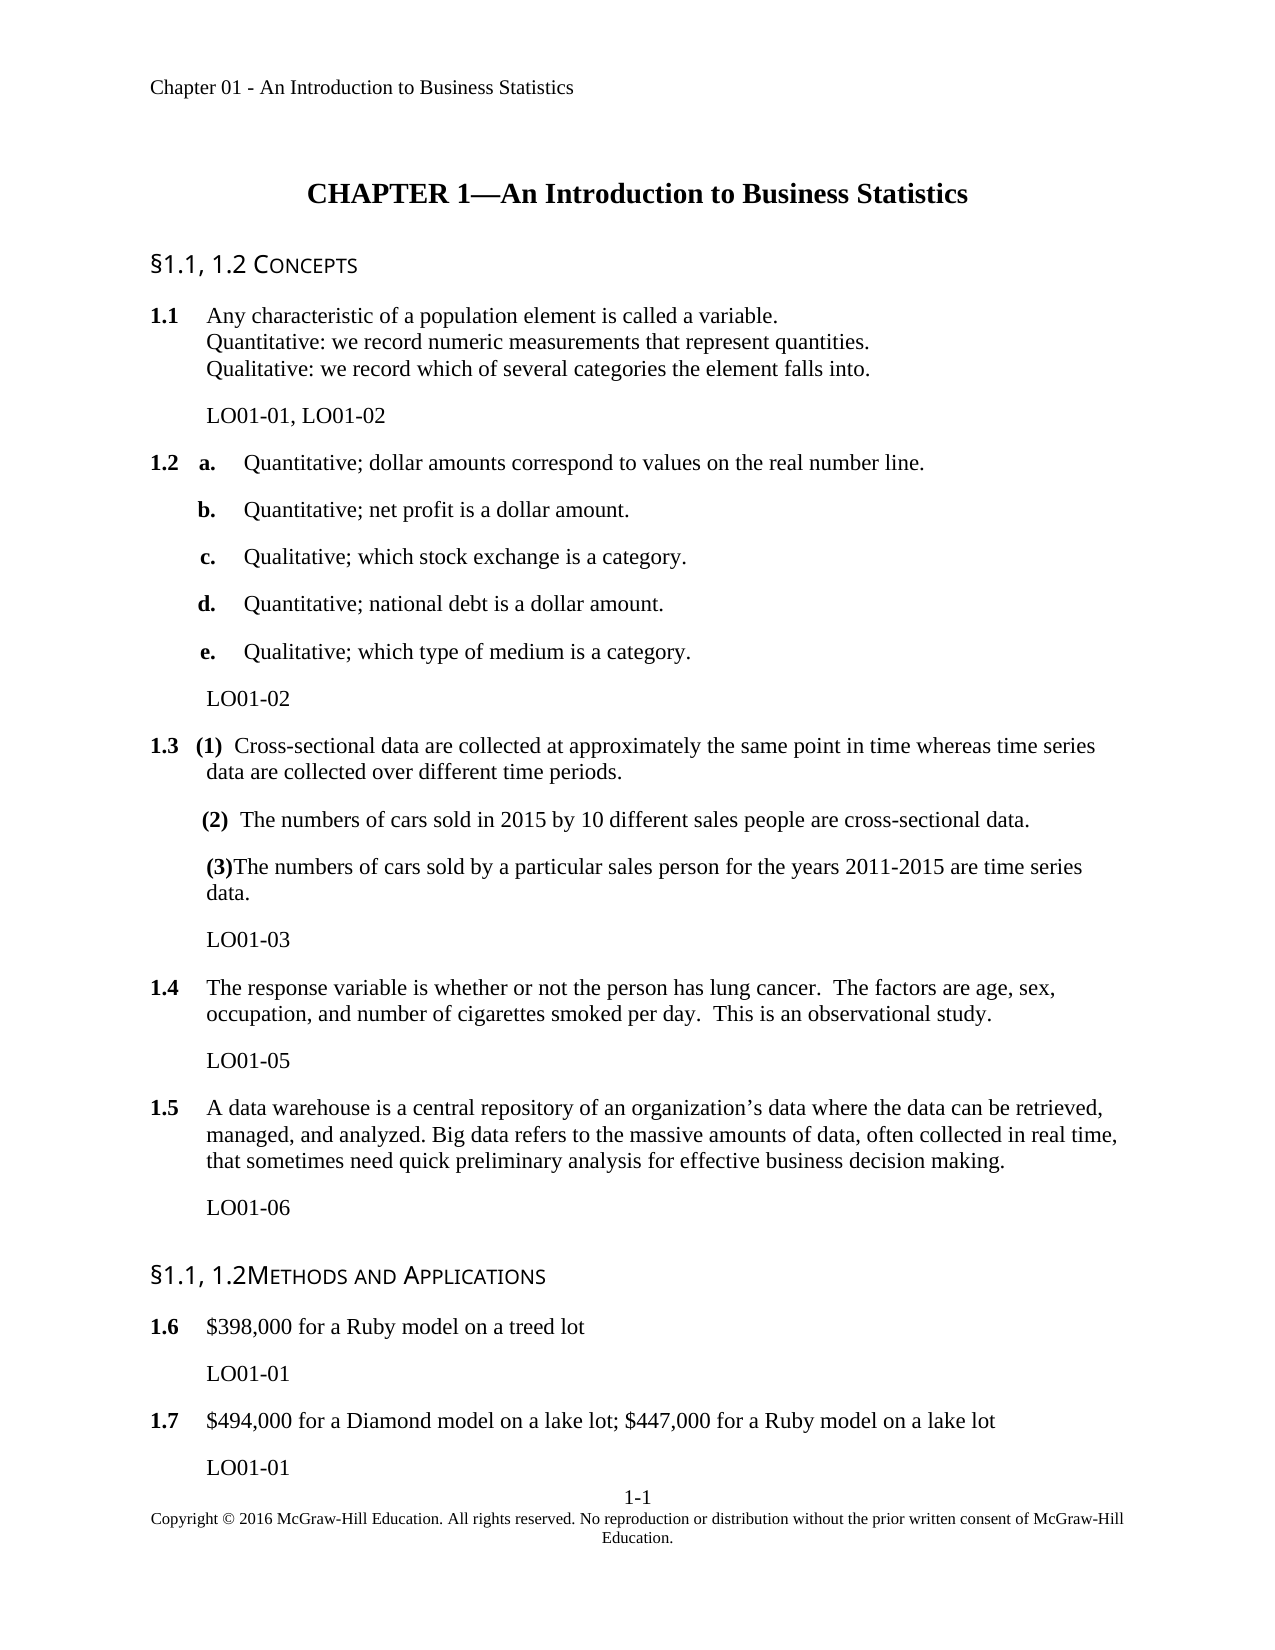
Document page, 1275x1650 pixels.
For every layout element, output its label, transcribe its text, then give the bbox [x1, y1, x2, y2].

text c. Qualitative; which stock exchange is a category. [150, 543, 1125, 570]
text (2) The numbers of cars sold in 2015 by 10 different sales people are cross-sectional data. [150, 806, 1125, 832]
text 1.6 $398,000 for a Ruby model on a treed lot [150, 1313, 1125, 1339]
text CHAPTER 1—An Introduction to Business Statistics [150, 176, 1125, 209]
text e. Qualitative; which type of medium is a category. [150, 638, 1125, 664]
subtitle §1.1, 1.2 Concepts [150, 247, 1125, 281]
text b. Quantitative; net profit is a dollar amount. [150, 496, 1125, 522]
text LO01-02 [206, 685, 1125, 711]
text LO01-05 [206, 1047, 1125, 1073]
text LO01-03 [206, 926, 1125, 953]
subtitle §1.1, 1.2Methods and Applications [150, 1258, 1125, 1292]
text 1.3 (1) Cross-sectional data are collected at approximately the same point in time whereas time series data are collected over different time periods. [150, 732, 1125, 785]
text d. Quantitative; national debt is a dollar amount. [150, 591, 1125, 617]
text 1.2 a. Quantitative; dollar amounts correspond to values on the real number line. [150, 449, 1125, 475]
text LO01-06 [206, 1194, 1125, 1221]
text LO01-01, LO01-02 [206, 402, 1125, 428]
text 1.7 $494,000 for a Diamond model on a lake lot; $447,000 for a Ruby model on a lake lot [150, 1407, 1125, 1434]
text 1.1 Any characteristic of a population element is called a variable. Quantitative: we record numeric measurements that represent quantities. Qualitative: we record which of several categories the element falls into. [150, 302, 1125, 381]
text (3)The numbers of cars sold by a particular sales person for the years 2011-2015 are time series data. [150, 853, 1125, 906]
text 1.5 A data warehouse is a central repository of an organization’s data where the data can be retrieved, managed, and analyzed. Big data refers to the massive amounts of data, often collected in real time, that sometimes need quick preliminary analysis for effective business decision making. [150, 1094, 1125, 1173]
text 1.4 The response variable is whether or not the person has lung cancer. The factors are age, sex, occupation, and number of cigarettes smoked per day. This is an observational study. [150, 973, 1125, 1026]
text LO01-01 [206, 1454, 1125, 1481]
text LO01-01 [150, 1360, 1125, 1386]
